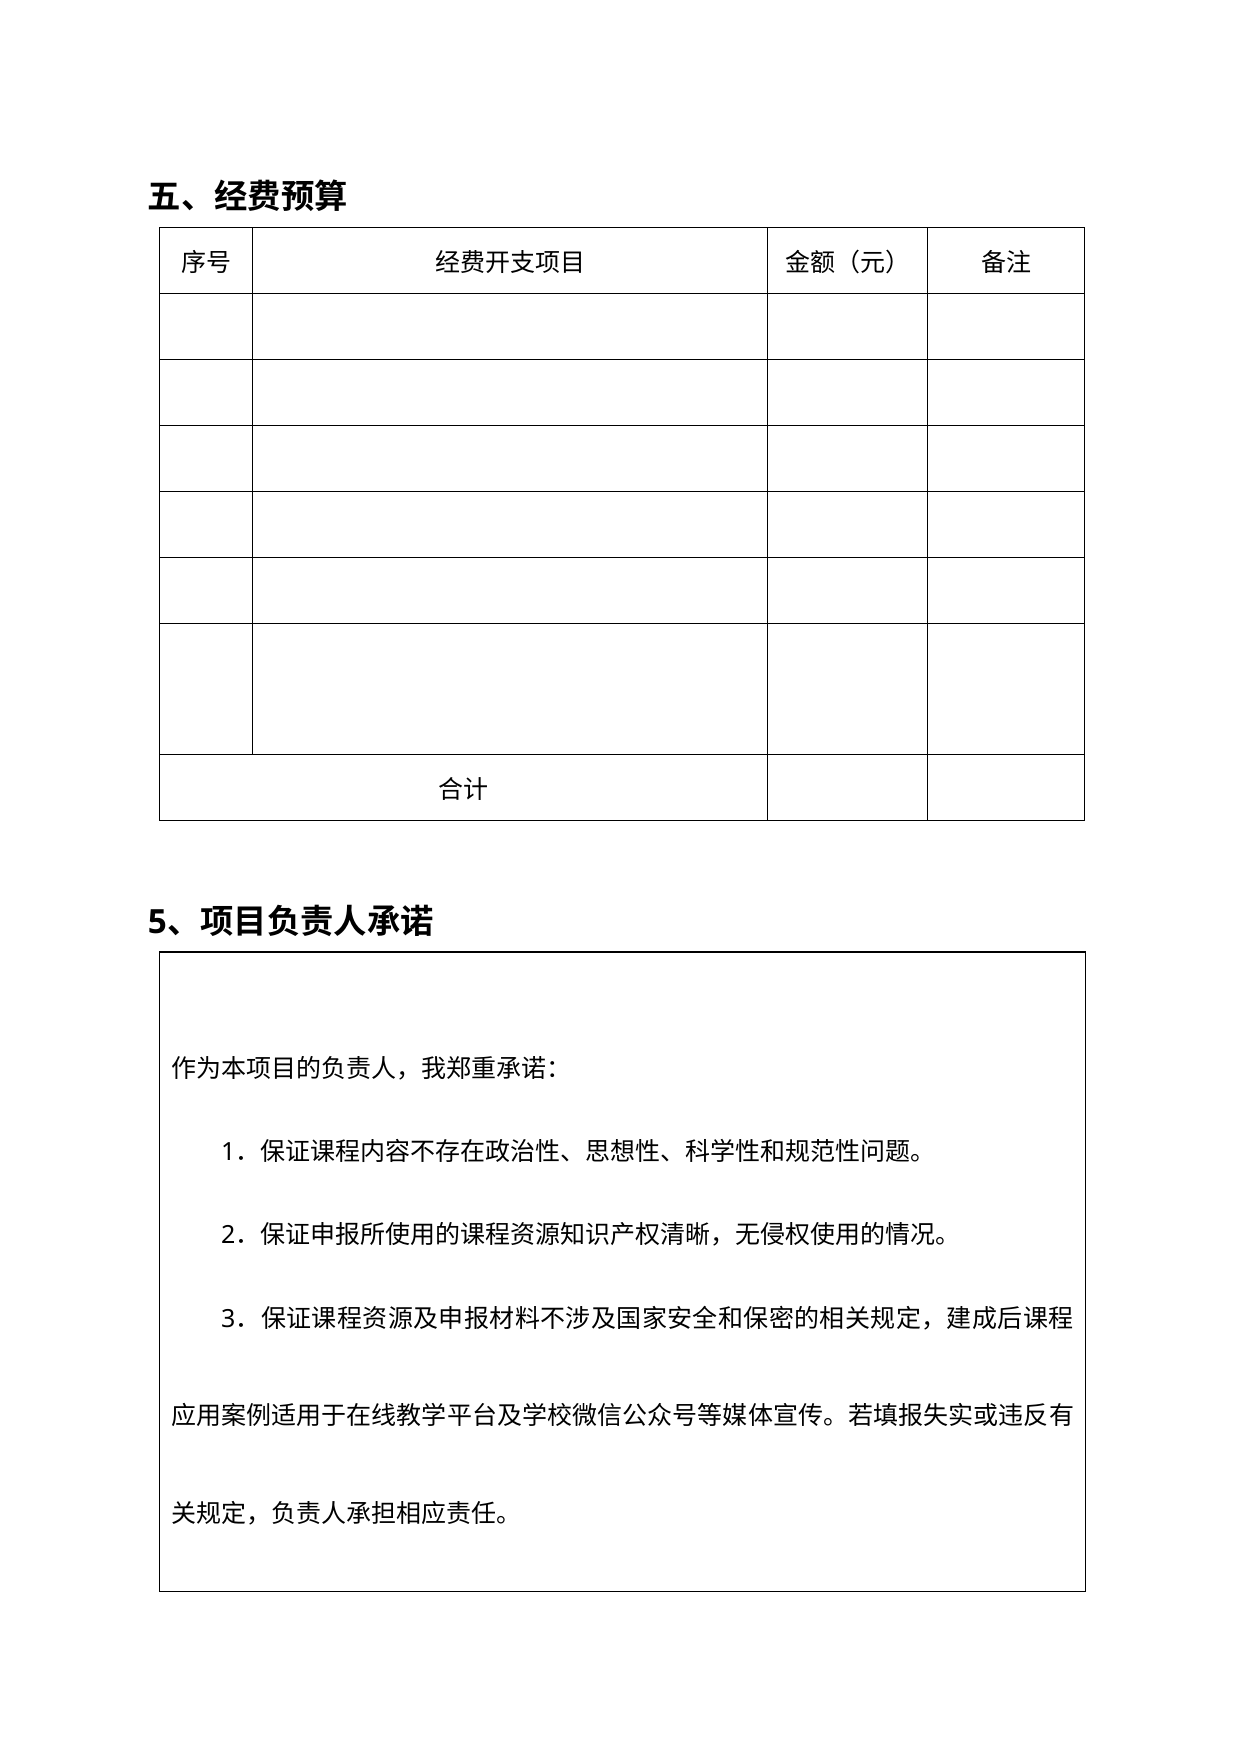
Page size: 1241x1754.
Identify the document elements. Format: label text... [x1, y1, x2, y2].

table_cell [928, 294, 1084, 359]
table_cell [253, 360, 767, 425]
list 五、经费预算 [148, 162, 1092, 227]
table_cell [160, 426, 252, 491]
table_cell [253, 624, 767, 754]
table_header 金额（元） [768, 228, 927, 293]
table_cell [160, 360, 252, 425]
list 项目负责人承诺 [148, 886, 1092, 951]
table_cell [160, 558, 252, 623]
table_cell [160, 624, 252, 754]
table_cell [928, 360, 1084, 425]
table_cell [160, 294, 252, 359]
table_cell [928, 426, 1084, 491]
table_cell [768, 294, 927, 359]
table_cell [928, 624, 1084, 754]
table_cell [253, 492, 767, 557]
table_cell [768, 755, 927, 820]
table_cell 合计 [160, 755, 767, 820]
table_cell [160, 492, 252, 557]
table_cell [253, 294, 767, 359]
table_cell [768, 558, 927, 623]
table_cell [253, 426, 767, 491]
table_cell [768, 360, 927, 425]
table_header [160, 953, 1085, 1591]
table_cell [928, 755, 1084, 820]
table_cell [768, 624, 927, 754]
table_header 经费开支项目 [253, 228, 767, 293]
table_header 序号 [160, 228, 252, 293]
table_cell [768, 426, 927, 491]
table_cell [253, 558, 767, 623]
table_cell [928, 558, 1084, 623]
table_cell [768, 492, 927, 557]
table_header 备注 [928, 228, 1084, 293]
table_cell [928, 492, 1084, 557]
